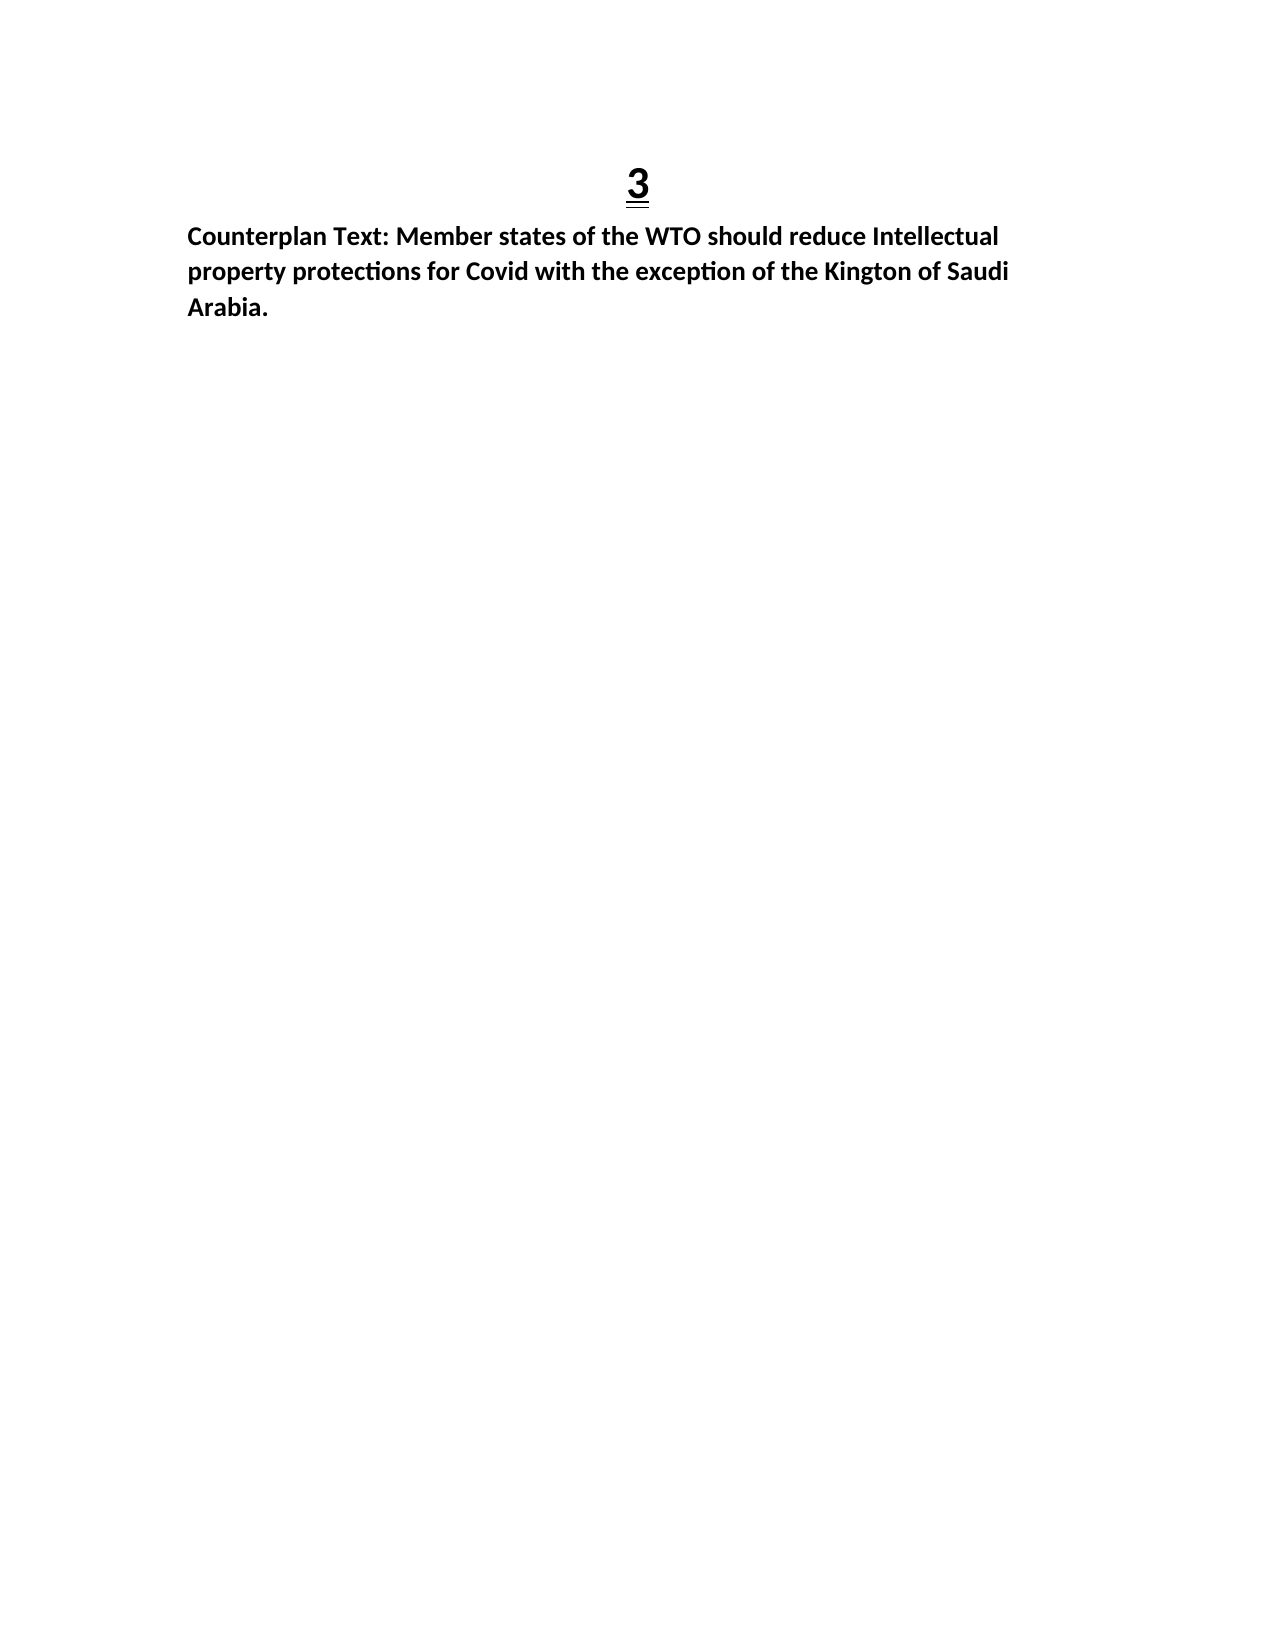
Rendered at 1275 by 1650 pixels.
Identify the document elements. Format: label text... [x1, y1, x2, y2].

subtitle Counterplan Text: Member states of the WTO should reduce Intellectual property protections for Covid with the exception of the Kington of Saudi Arabia. [187, 219, 1087, 323]
subtitle 3 [187, 154, 1087, 210]
